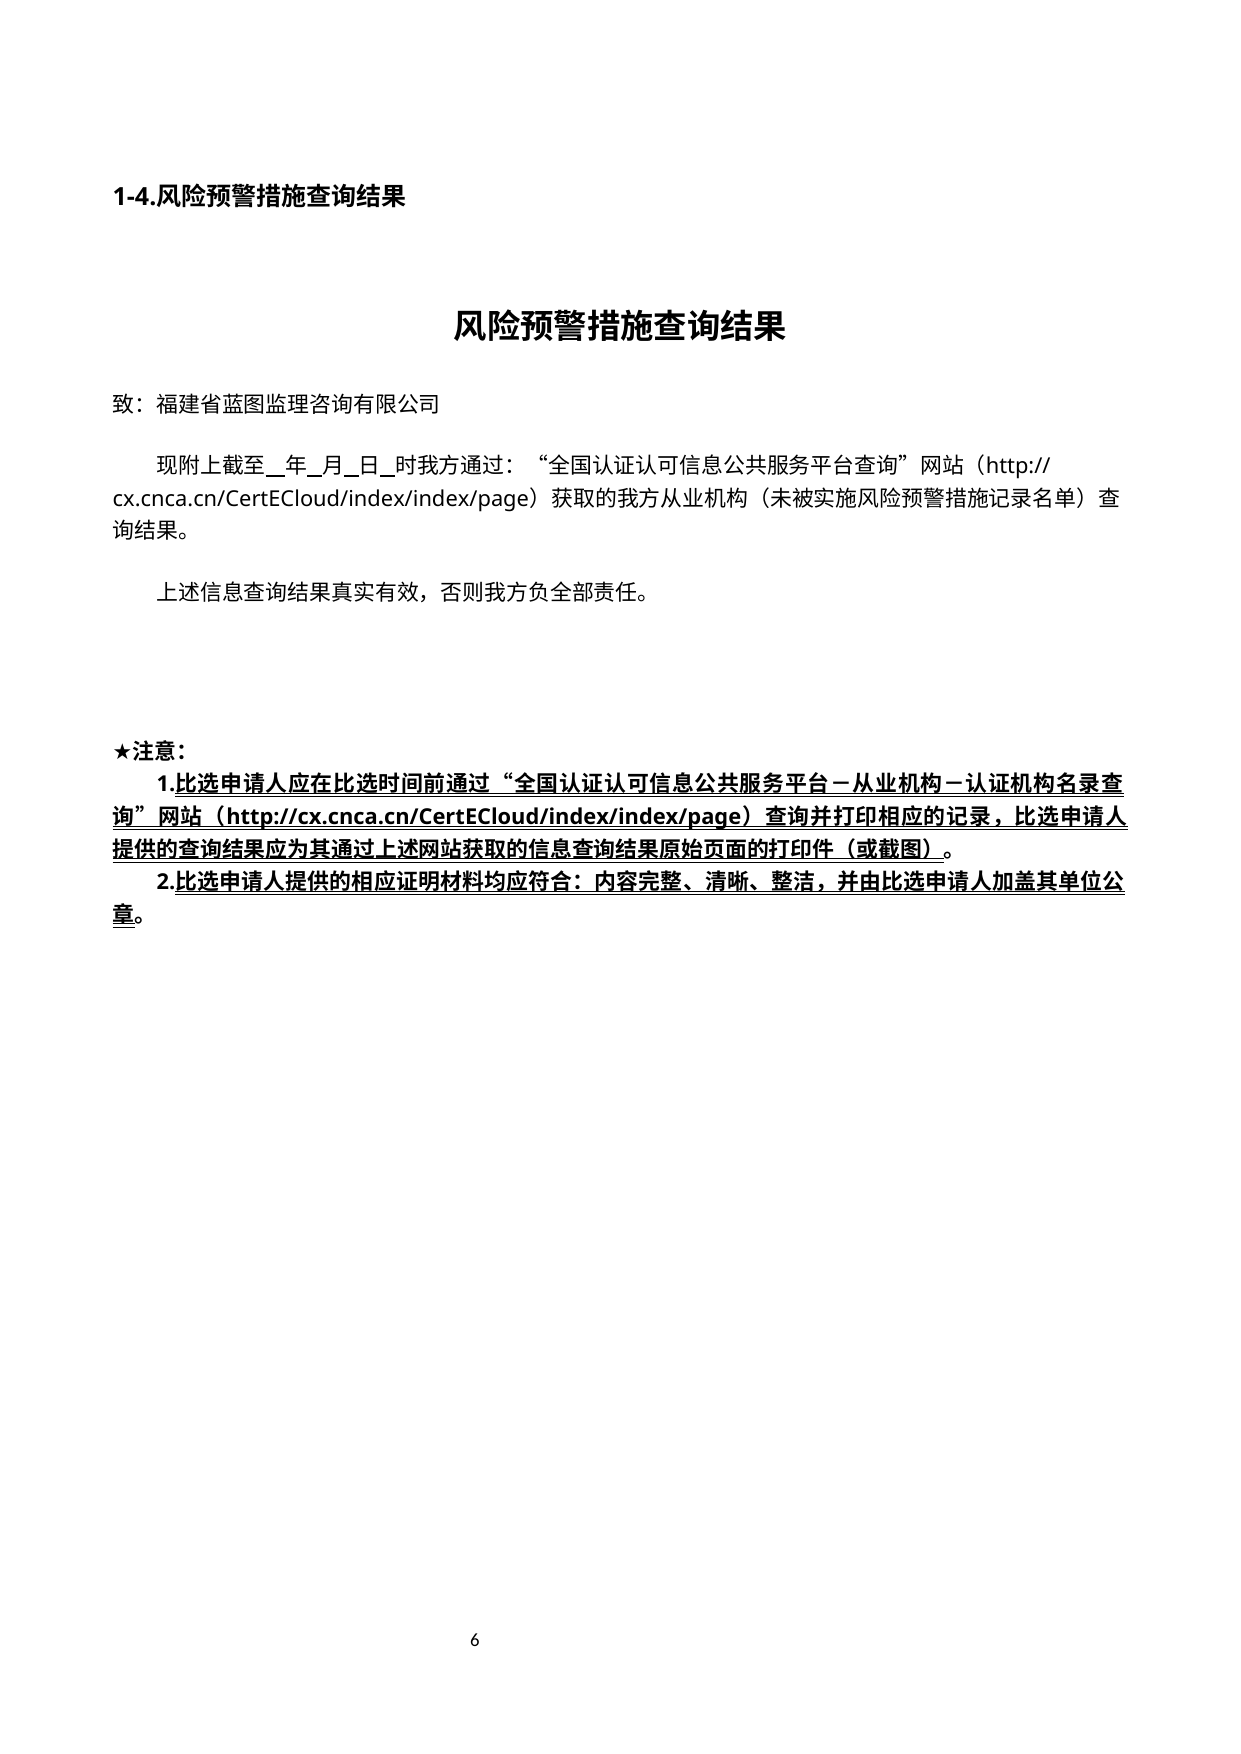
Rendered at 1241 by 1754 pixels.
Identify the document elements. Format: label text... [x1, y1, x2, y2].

text 现附上截至 年 月 日 时我方通过：“全国认证认可信息公共服务平台查询”网站（http://cx.cnca.cn/CertECloud/index/index/page）获取的我方从业机构（未被实施风险预警措施记录名单）查询结果。 [112, 448, 1128, 545]
list 比选申请人应在比选时间前通过“全国认证认可信息公共服务平台－从业机构－认证机构名录查询”网站（http://cx.cnca.cn/CertECloud/index/index/page）查询并打印相应的记录，比选申请人提供的查询结果应为其通过上述网站获取的信息查询结果原始页面的打印件（或截图）。 [112, 766, 1128, 826]
text ★注意： [112, 734, 1128, 766]
text 上述信息查询结果真实有效，否则我方负全部责任。 [156, 574, 1128, 607]
text 风险预警措施查询结果 [112, 292, 1128, 357]
list 比选申请人应在比选时间前通过“全国认证认可信息公共服务平台－从业机构－认证机构名录查询”网站（http://cx.cnca.cn/CertECloud/index/index/page）查询并打印相应的记录，比选申请人提供的查询结果应为其通过上述网站获取的信息查询结果原始页面的打印件（或截图）。 [112, 830, 1128, 864]
text 致：福建省蓝图监理咨询有限公司 [112, 386, 1128, 419]
text 1-4.风险预警措施查询结果 [112, 162, 1128, 227]
list 比选申请人提供的相应证明材料均应符合：内容完整、清晰、整洁，并由比选申请人加盖其单位公章。 [112, 864, 1128, 929]
